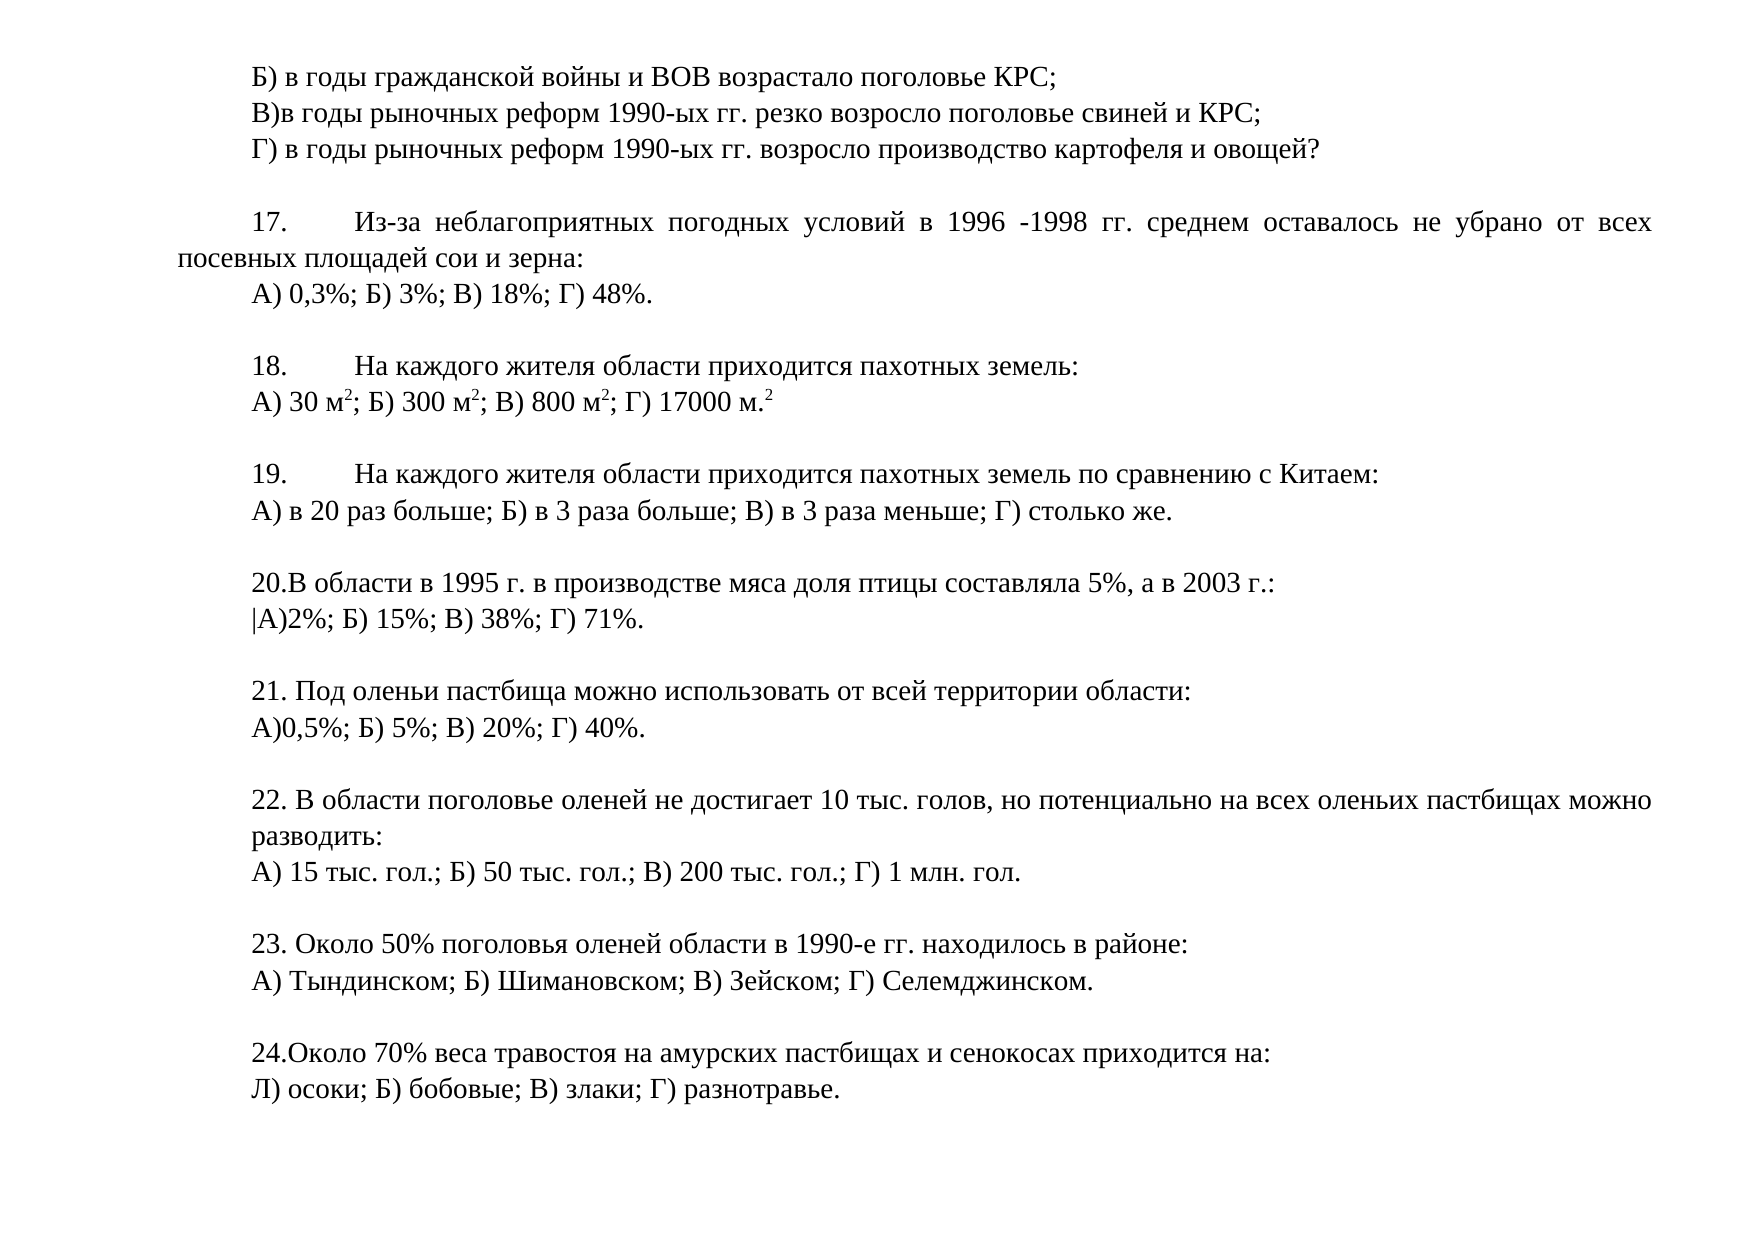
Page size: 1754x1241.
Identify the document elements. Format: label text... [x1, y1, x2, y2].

list А) 15 тыс. гол.; Б) 50 тыс. гол.; В) 200 тыс. гол.; Г) 1 млн. гол. [251, 854, 1654, 888]
list А) в 20 раз больше; Б) в 3 раза больше; В) в 3 раза меньше; Г) столько же. [251, 493, 1654, 526]
list 22. В области поголовье оленей не достигает 10 тыс. голов, но потенциально на всех оленьих пастбищах можно разводить: [251, 782, 1654, 852]
list А) 30 м2; Б) 300 м2; В) 800 м2; Г) 17000 м.2 [251, 384, 1654, 418]
list А)0,5%; Б) 5%; В) 20%; Г) 40%. [251, 710, 1654, 743]
list в годы рыночных реформ 1990-ых гг. резко возросло поголовье свиней и КРС; [177, 95, 1654, 129]
list А) 0,3%; Б) 3%; В) 18%; Г) 48%. [251, 276, 1654, 309]
list На каждого жителя области приходится пахотных земель по сравнению с Китаем: [177, 457, 1654, 490]
list 20.В области в 1995 г. в производстве мяса доля птицы составляла 5%, а в 2003 г.: [251, 565, 1654, 599]
list 21. Под оленьи пастбища можно использовать от всей территории области: [251, 673, 1654, 707]
list А) Тындинском; Б) Шимановском; В) Зейском; Г) Селемджинском. [251, 963, 1654, 996]
list 23. Около 50% поголовья оленей области в 1990-е гг. находилось в районе: [251, 927, 1654, 960]
list На каждого жителя области приходится пахотных земель: [177, 348, 1654, 382]
list Б) в годы гражданской войны и ВОВ возрастало поголовье КРС; [251, 59, 1654, 93]
list Г) в годы рыночных реформ 1990-ых гг. возросло производство картофеля и овощей? [251, 131, 1654, 165]
list |А)2%; Б) 15%; В) 38%; Г) 71%. [251, 601, 1654, 635]
list 24.Около 70% веса травостоя на амурских пастбищах и сенокосах приходится на: [251, 1035, 1654, 1068]
list Из-за неблагоприятных погодных условий в 1996 -1998 гг. среднем оставалось не убрано от всех посевных площадей сои и зерна: [177, 204, 1654, 273]
list Л) осоки; Б) бобовые; В) злаки; Г) разнотравье. [251, 1071, 1654, 1105]
